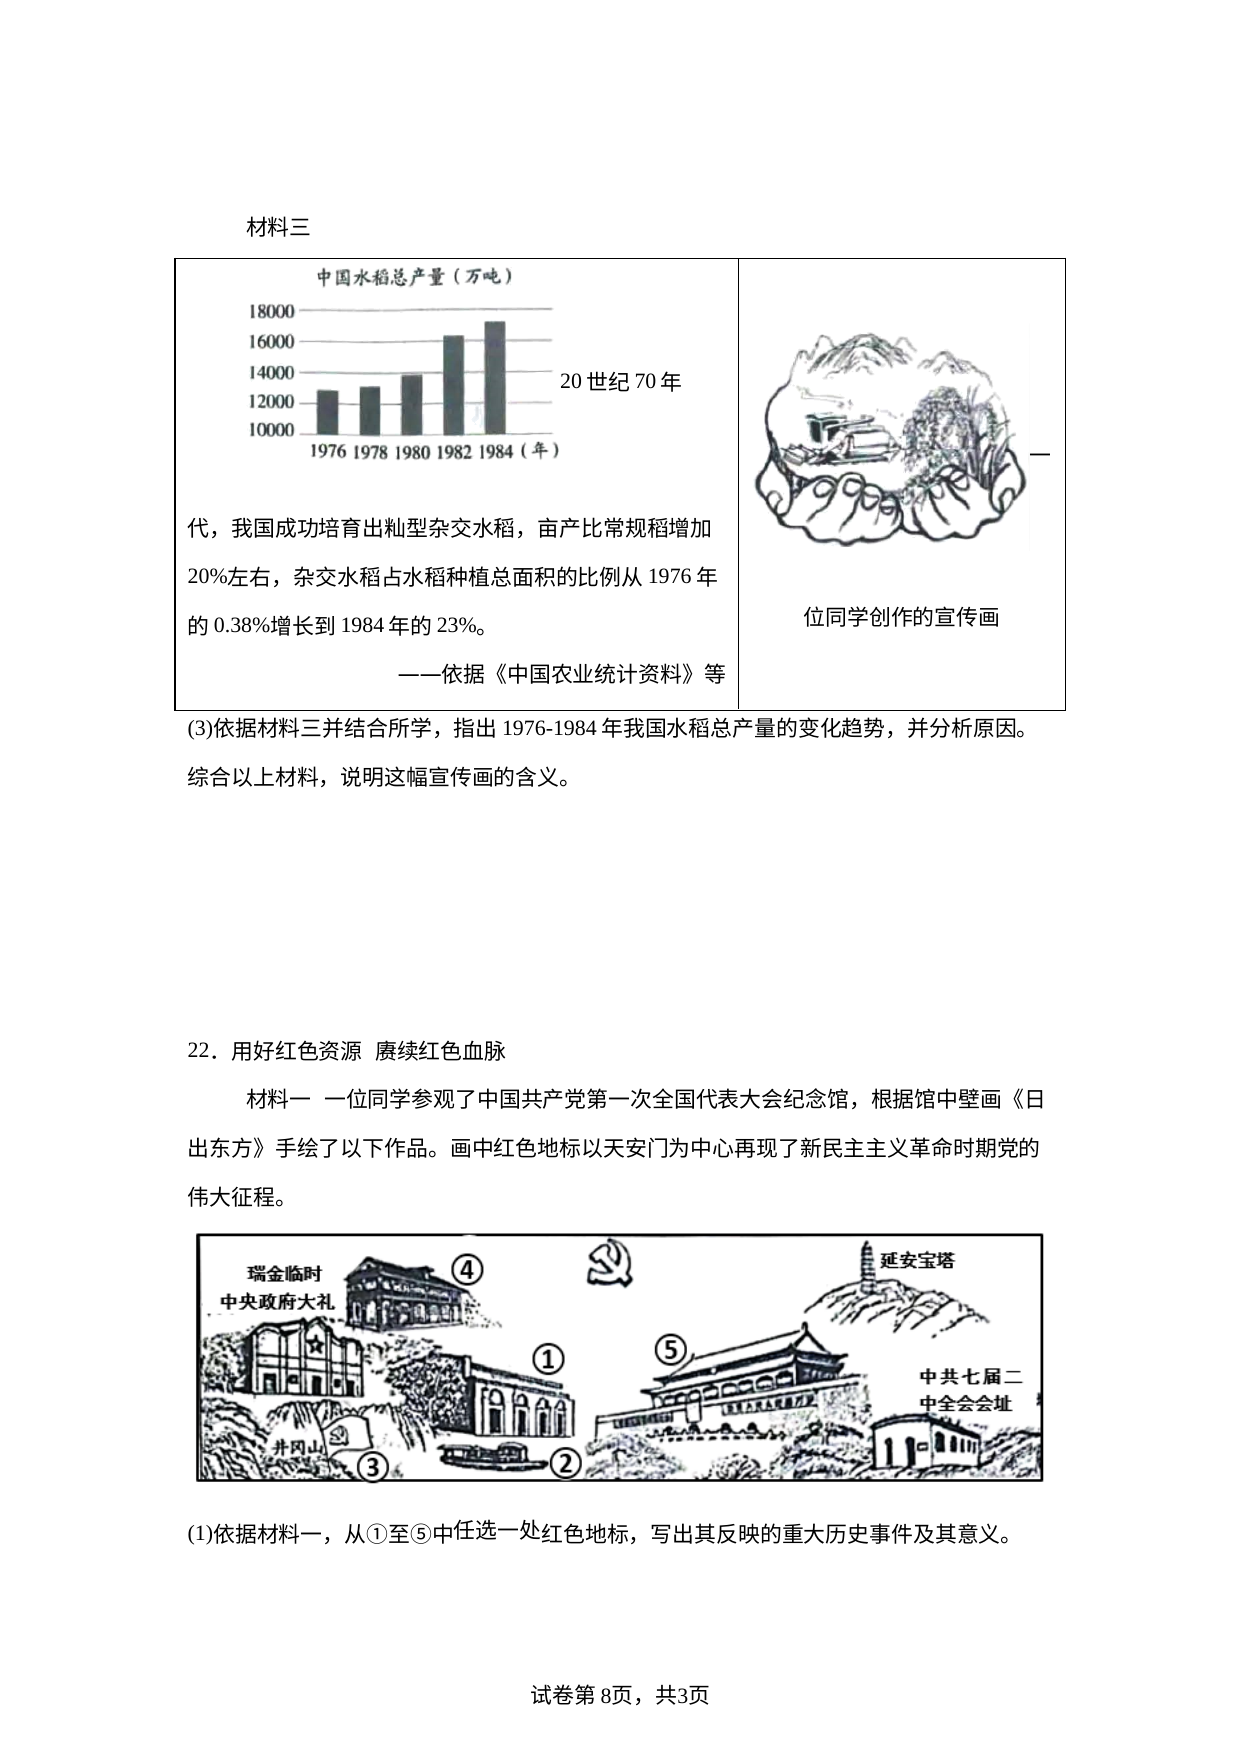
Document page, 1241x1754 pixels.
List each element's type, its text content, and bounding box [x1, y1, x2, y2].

text (1)依据材料一，从①至⑤中任选一处红色地标，写出其反映的重大历史事件及其意义。 [187, 1500, 1053, 1565]
text (3)依据材料三并结合所学，指出1976-1984年我国水稻总产量的变化趋势，并分析原因。综合以上材料，说明这幅宣传画的含义。 [187, 711, 1053, 792]
text 22．用好红色资源 赓续红色血脉 [187, 1034, 1053, 1066]
text 材料一 一位同学参观了中国共产党第一次全国代表大会纪念馆，根据馆中壁画《日出东方》手绘了以下作品。画中红色地标以天安门为中心再现了新民主主义革命时期党的伟大征程。 [187, 1082, 1053, 1212]
table_header 一位同学创作的宣传画 [739, 259, 1065, 709]
picture [245, 267, 560, 461]
picture [187, 1227, 1053, 1486]
table_header 20世纪70年代，我国成功培育出籼型杂交水稻，亩产比常规稻增加20%左右，杂交水稻占水稻种植总面积的比例从1976年的0.38%增长到1984年的23%。 ——依据《中国农业统计资料》等 [176, 259, 738, 709]
text 材料三 [187, 209, 1053, 242]
picture [752, 323, 1030, 551]
